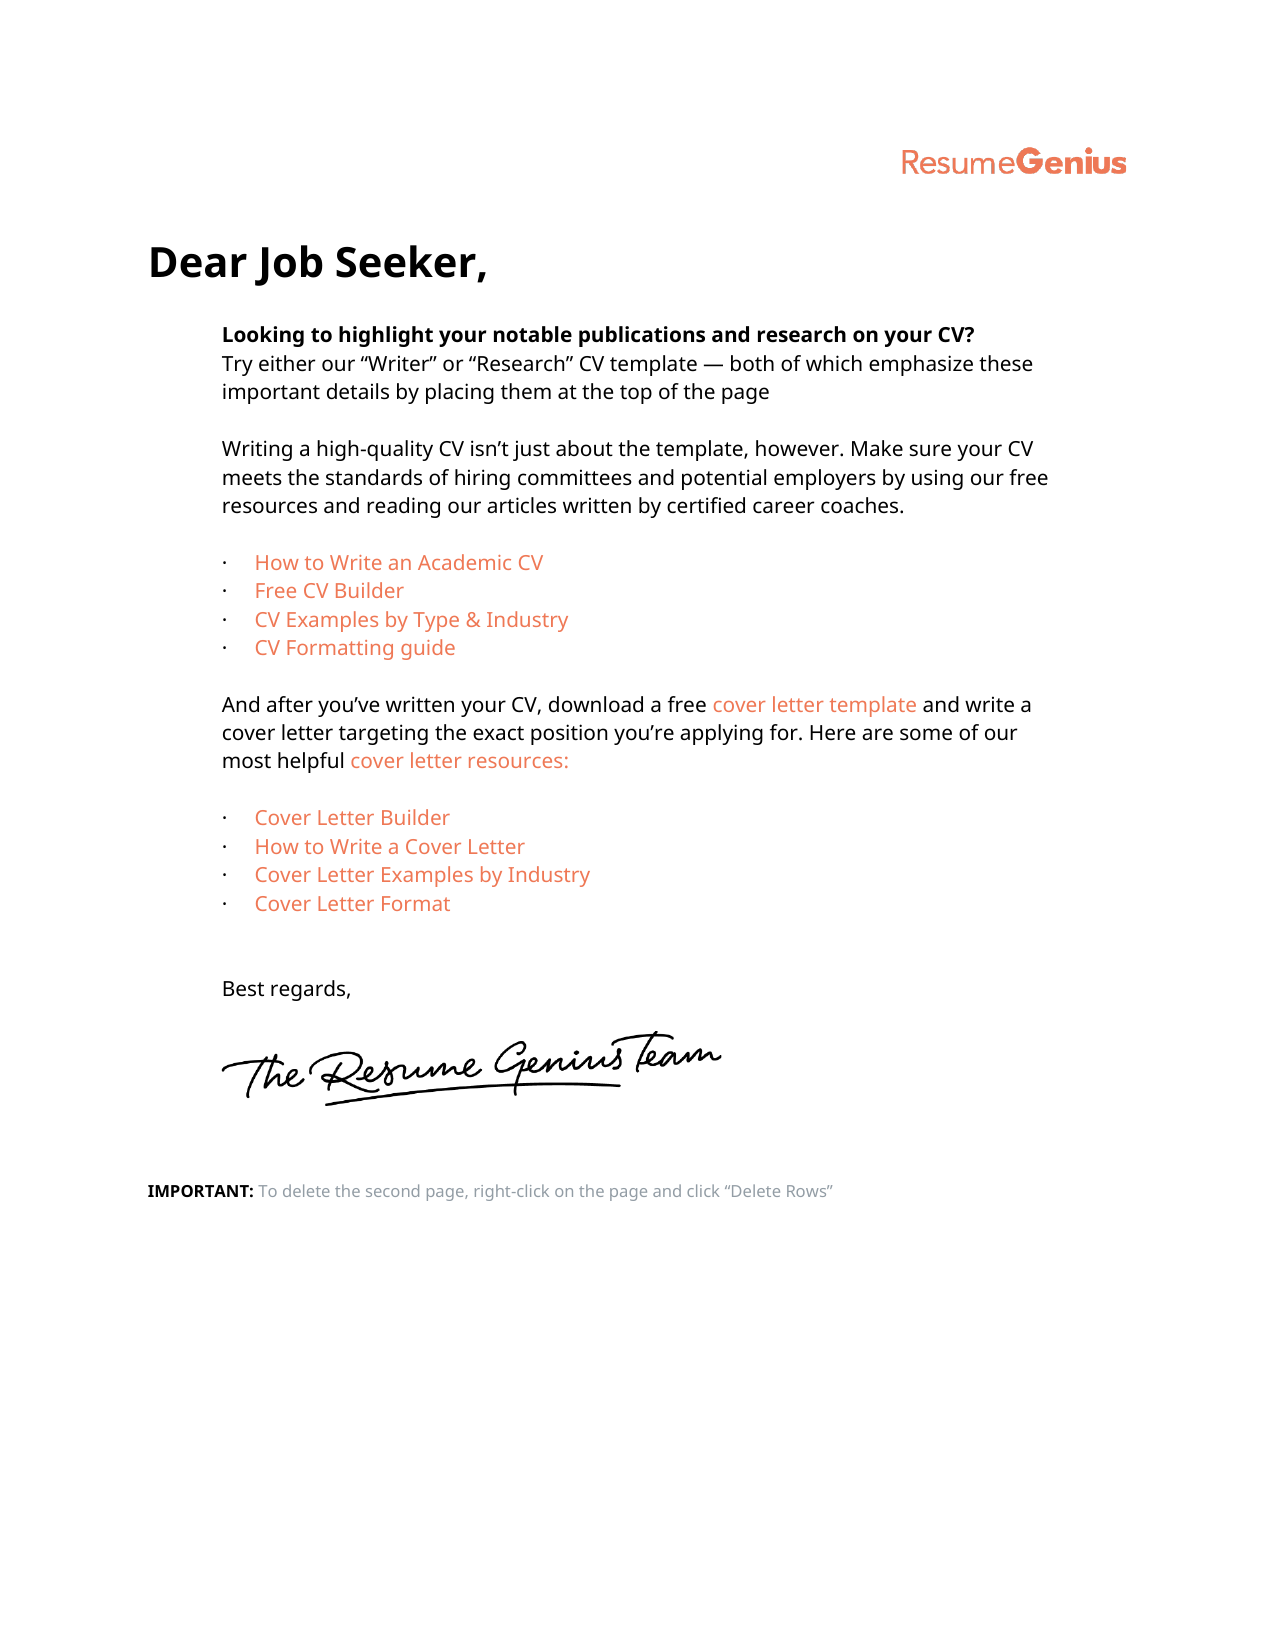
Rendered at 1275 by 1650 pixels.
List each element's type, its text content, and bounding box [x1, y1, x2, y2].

picture [902, 147, 1127, 174]
picture [221, 1031, 722, 1106]
table_cell Dear Job Seeker, Looking to highlight your notable publications and research on your CV? Try either our “Writer” or “Research” CV template — both of which emphasize these important details by placing them at the top of the page Writing a high-quality CV isn’t just about the template, however. Make sure your CV meets the standards of hiring committees and potential employers by using our free resources and reading our articles written by certified career coaches. · How to Write an Academic CV · Free CV Builder · CV Examples by Type & Industry · CV Formatting guide And after you’ve written your CV, download a free cover letter template and write a cover letter targeting the exact position you’re applying for. Here are some of our most helpful cover letter resources: · Cover Letter Builder · How to Write a Cover Letter · Cover Letter Examples by Industry · Cover Letter Format Best regards, IMPORTANT: To delete the second page, right-click on the page and click “Delete Rows” [30, 30, 1244, 1377]
